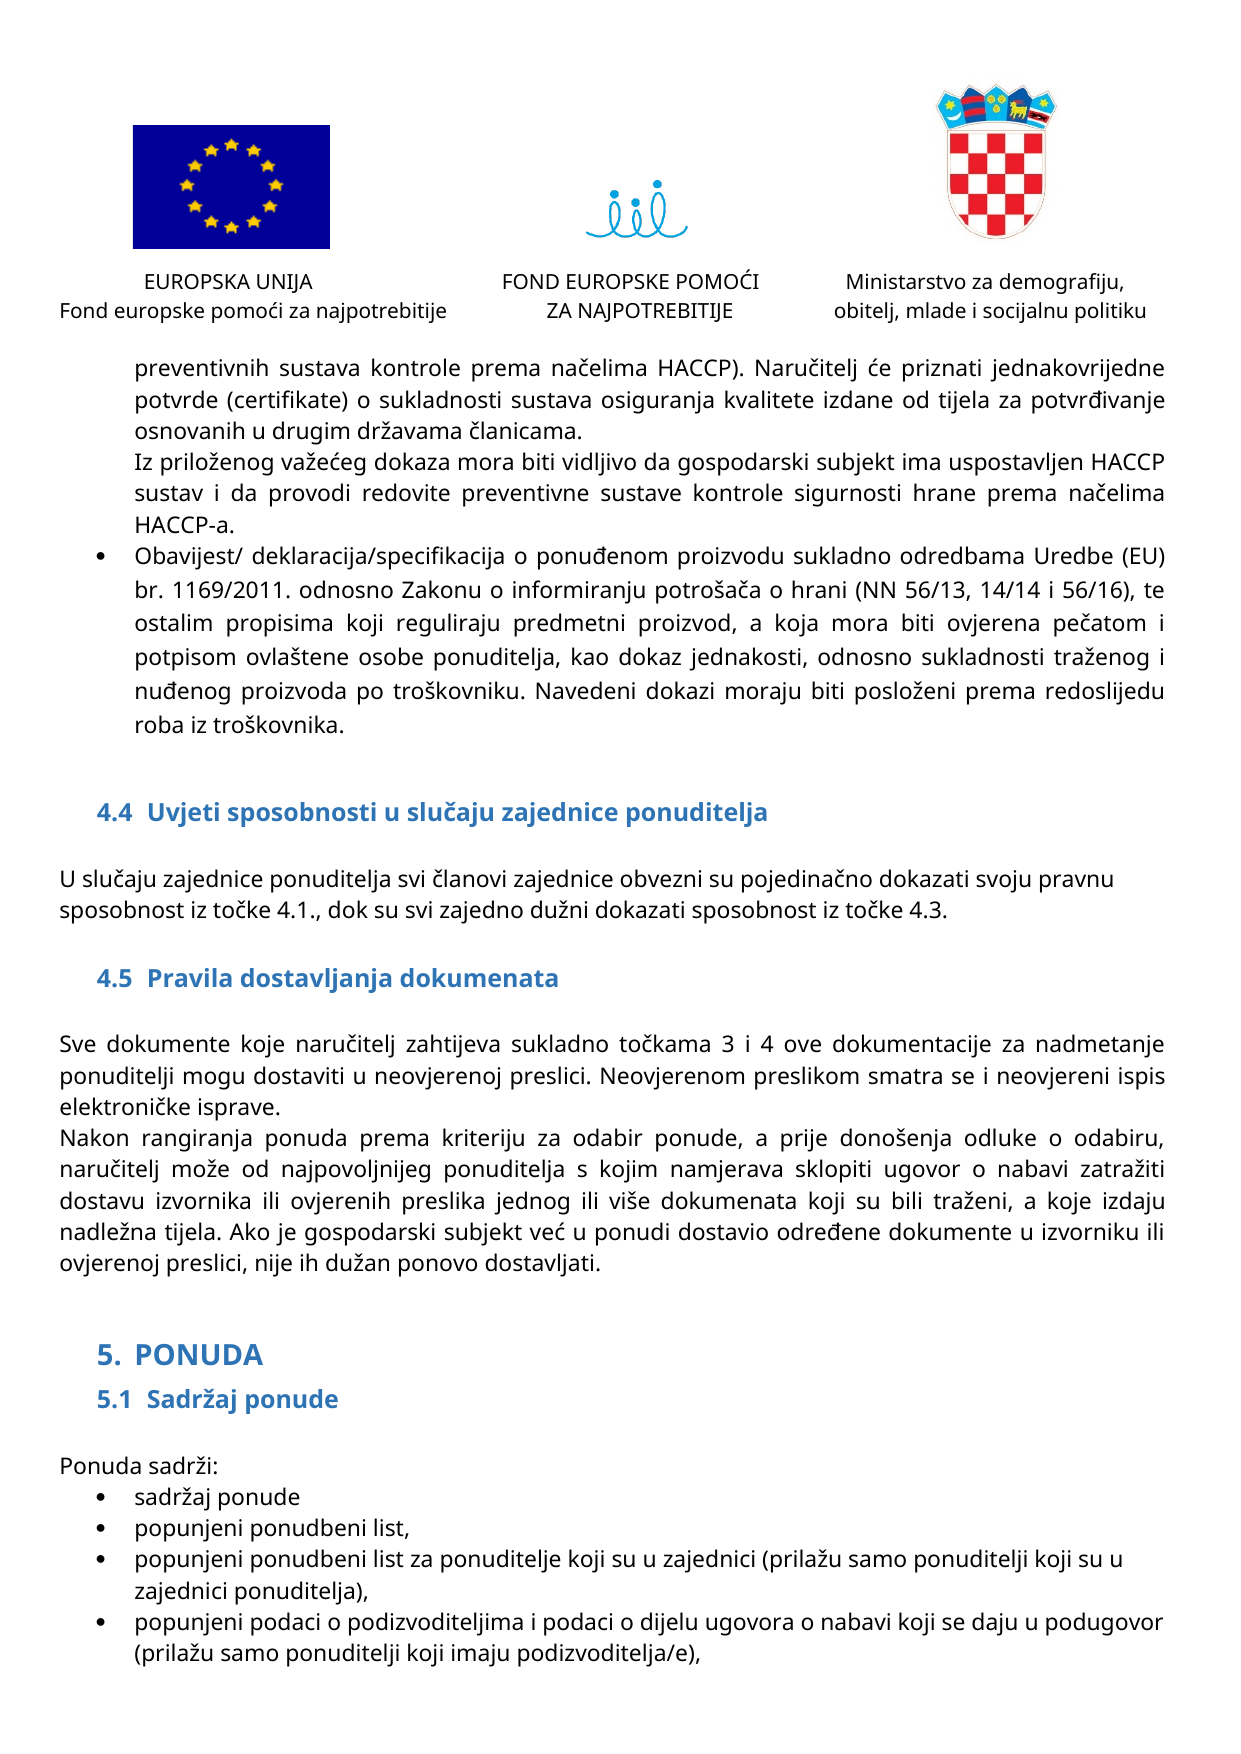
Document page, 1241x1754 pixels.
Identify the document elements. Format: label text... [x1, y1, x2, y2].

list Nakon rangiranja ponuda prema kriteriju za odabir ponude, a prije donošenja odluke o odabiru, naručitelj može od najpovoljnijeg ponuditelja s kojim namjerava sklopiti ugovor o nabavi zatražiti dostavu izvornika ili ovjerenih preslika jednog ili više dokumenata koji su bili traženi, a koje izdaju nadležna tijela. Ako je gospodarski subjekt već u ponudi dostavio određene dokumente u izvorniku ili ovjerenoj preslici, nije ih dužan ponovo dostavljati. [59, 1122, 1167, 1278]
picture [132, 125, 330, 249]
picture [870, 73, 1122, 249]
list popunjeni ponudbeni list, [97, 1512, 1167, 1543]
list popunjeni podaci o podizvoditeljima i podaci o dijelu ugovora o nabavi koji se daju u podugovor (prilažu samo ponuditelji koji imaju podizvoditelja/e), [97, 1606, 1167, 1668]
subtitle Pravila dostavljanja dokumenata [97, 960, 1167, 994]
list Obavijest/ deklaracija/specifikacija o ponuđenom proizvodu sukladno odredbama Uredbe (EU) br. 1169/2011. odnosno Zakonu o informiranju potrošača o hrani (NN 56/13, 14/14 i 56/16), te ostalim propisima koji reguliraju predmetni proizvod, a koja mora biti ovjerena pečatom i potpisom ovlaštene osobe ponuditelja, kao dokaz jednakosti, odnosno sukladnosti traženog i nuđenog proizvoda po troškovniku. Navedeni dokazi moraju biti posloženi prema redoslijedu roba iz troškovnika. [97, 540, 1167, 740]
picture [501, 73, 772, 344]
subtitle PONUDA [97, 1335, 1167, 1374]
text Ponuda sadrži: [59, 1450, 1167, 1481]
subtitle Sadržaj ponude [97, 1382, 1167, 1416]
list U slučaju zajednice ponuditelja svi članovi zajednice obvezni su pojedinačno dokazati svoju pravnu sposobnost iz točke 4.1., dok su svi zajedno dužni dokazati sposobnost iz točke 4.3. [59, 862, 1167, 925]
list popunjeni ponudbeni list za ponuditelje koji su u zajednici (prilažu samo ponuditelji koji su u zajednici ponuditelja), [97, 1543, 1167, 1606]
subtitle Uvjeti sposobnosti u slučaju zajednice ponuditelja [97, 794, 1167, 828]
text Sve dokumente koje naručitelj zahtijeva sukladno točkama 3 i 4 ove dokumentacije za nadmetanje ponuditelji mogu dostaviti u neovjerenoj preslici. Neovjerenom preslikom smatra se i neovjereni ispis elektroničke isprave. [59, 1028, 1167, 1122]
list sadržaj ponude [97, 1481, 1167, 1512]
list Iz priloženog važećeg dokaza mora biti vidljivo da gospodarski subjekt ima uspostavljen HACCP sustav i da provodi redovite preventivne sustave kontrole sigurnosti hrane prema načelima HACCP-a. [134, 446, 1167, 540]
